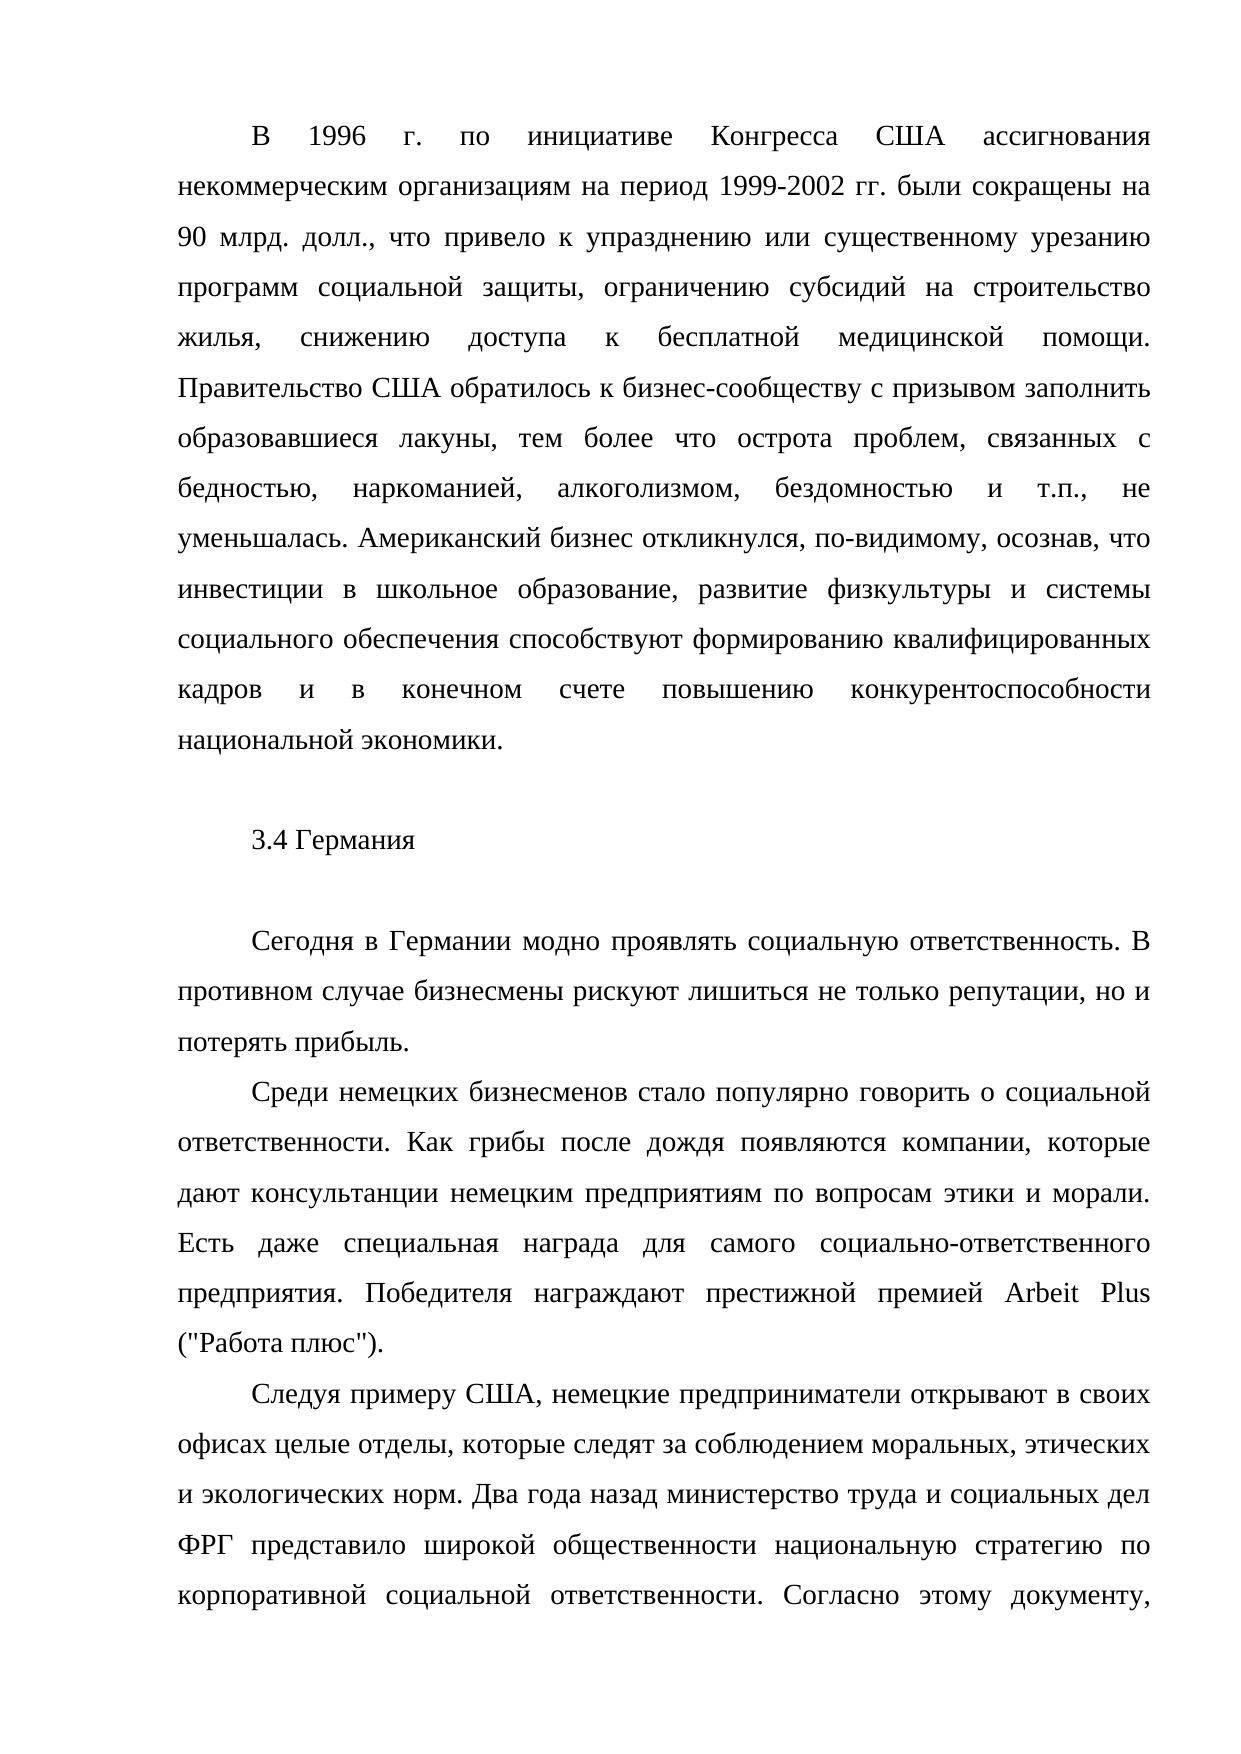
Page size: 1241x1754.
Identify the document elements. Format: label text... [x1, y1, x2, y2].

text 3.4 Германия [177, 822, 1152, 856]
text В 1996 г. по инициативе Конгресса США ассигнования некоммерческим организациям на период 1999-2002 гг. были сокращены на 90 млрд. долл., что привело к упразднению или существенному урезанию программ социальной защиты, ограничению субсидий на строительство жилья, снижению доступа к бесплатной медицинской помощи. Правительство США обратилось к бизнес-сообществу с призывом заполнить образовавшиеся лакуны, тем более что острота проблем, связанных с бедностью, наркоманией, алкоголизмом, бездомностью и т.п., не уменьшалась. Американский бизнес откликнулся, по-видимому, осознав, что инвестиции в школьное образование, развитие физкультуры и системы социального обеспечения способствуют формированию квалифицированных кадров и в конечном счете повышению конкурентоспособности национальной экономики. [177, 118, 1152, 755]
text Сегодня в Германии модно проявлять социальную ответственность. В противном случае бизнесмены рискуют лишиться не только репутации, но и потерять прибыль. [177, 923, 1152, 1057]
text Среди немецких бизнесменов стало популярно говорить о социальной ответственности. Как грибы после дождя появляются компании, которые дают консультанции немецким предприятиям по вопросам этики и морали. Есть даже специальная награда для самого социально-ответственного предприятия. Победителя награждают престижной премией Arbeit Plus ("Работа плюс"). [177, 1074, 1152, 1359]
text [177, 1376, 1152, 1611]
